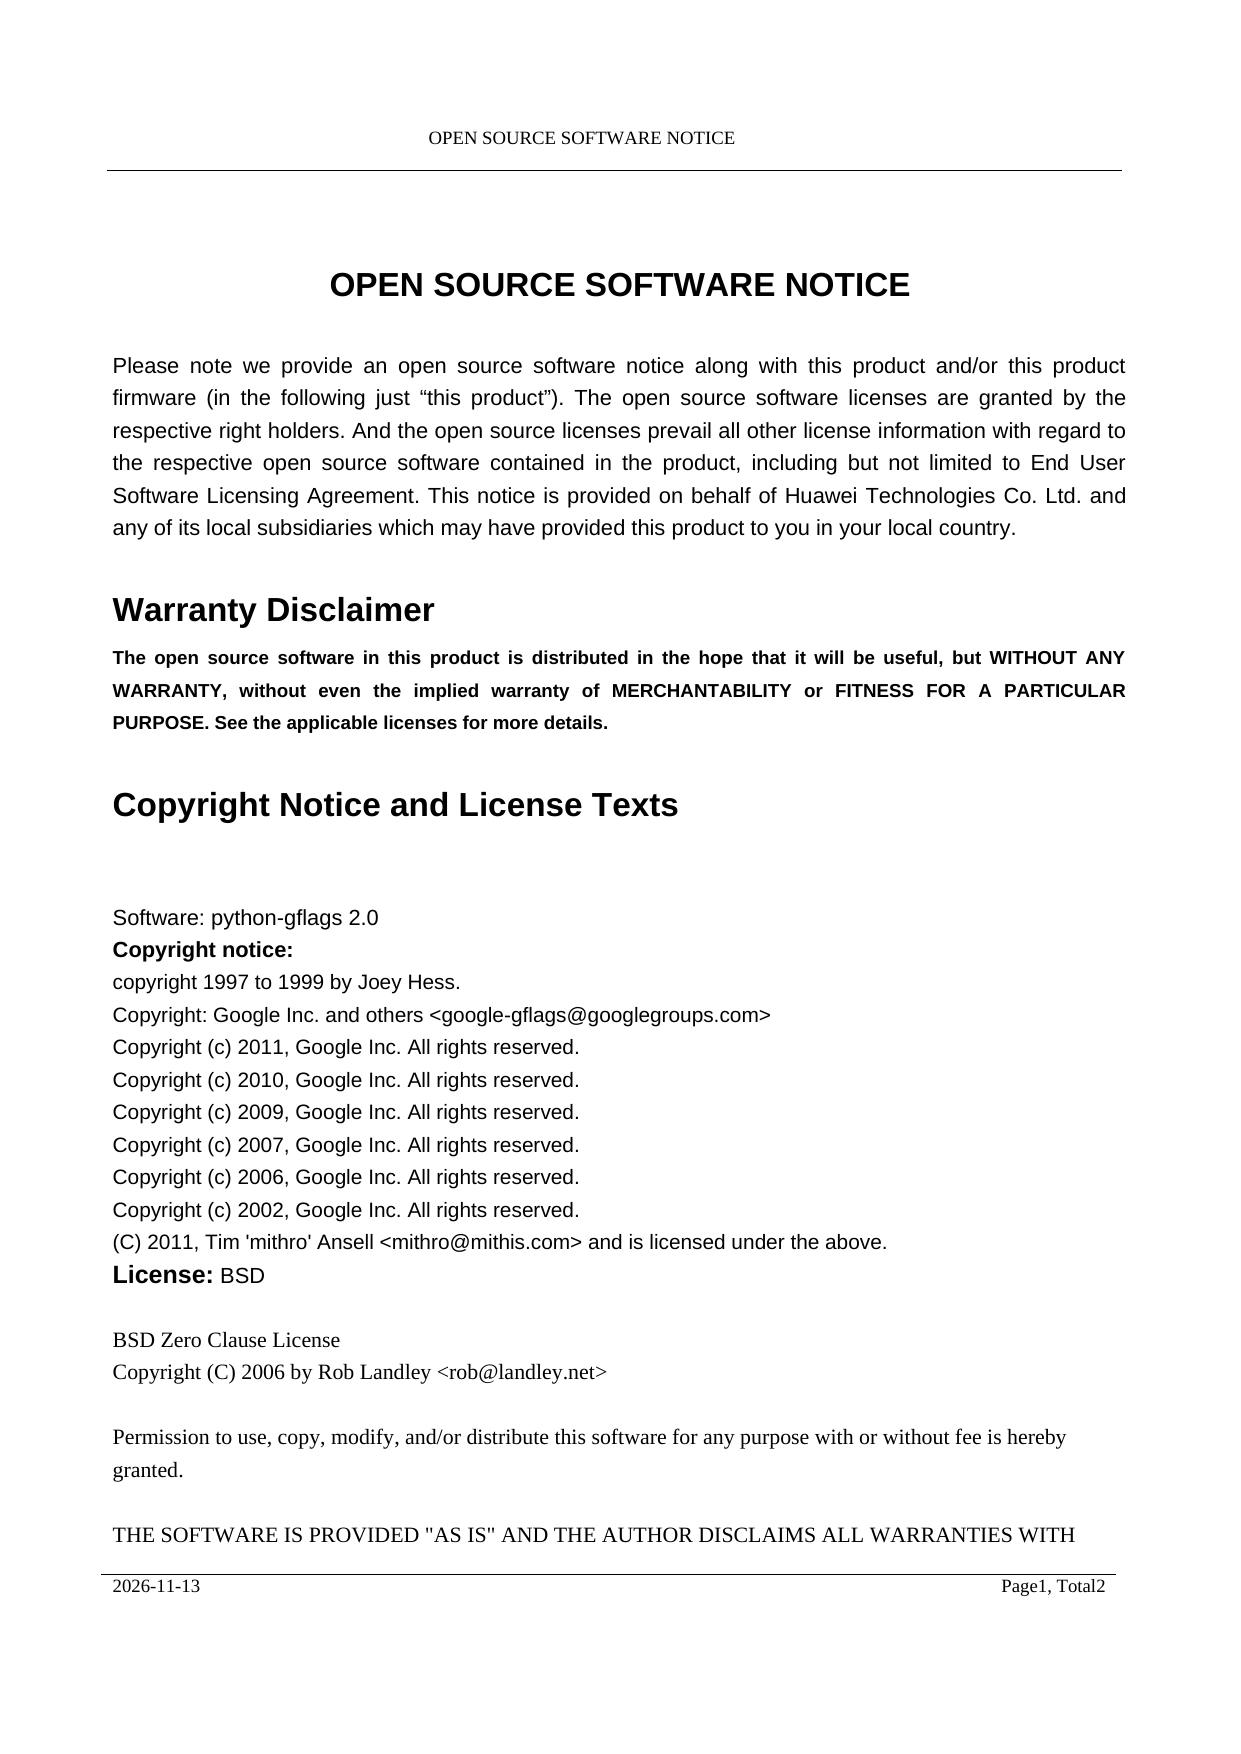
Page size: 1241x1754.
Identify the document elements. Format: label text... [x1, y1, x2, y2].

text Copyright (c) 2011, Google Inc. All rights reserved. [112, 1031, 1128, 1063]
text Software: python-gflags 2.0 [112, 901, 1128, 933]
text Copyright notice: [112, 933, 1128, 966]
text Copyright (c) 2002, Google Inc. All rights reserved. [112, 1193, 1128, 1226]
text OPEN SOURCE SOFTWARE NOTICE [112, 251, 1128, 316]
text Please note we provide an open source software notice along with this product and/or this product firmware (in the following just “this product”). The open source software licenses are granted by the respective right holders. And the open source licenses prevail all other license information with regard to the respective open source software contained in the product, including but not limited to End User Software Licensing Agreement. This notice is provided on behalf of Huawei Technologies Co. Ltd. and any of its local subsidiaries which may have provided this product to you in your local country. [112, 349, 1128, 544]
text Copyright (c) 2007, Google Inc. All rights reserved. [112, 1128, 1128, 1161]
text Copyright (c) 2006, Google Inc. All rights reserved. [112, 1161, 1128, 1193]
text Warranty Disclaimer [112, 576, 1128, 641]
text Copyright: Google Inc. and others <google-gflags@googlegroups.com> [112, 998, 1128, 1031]
text The open source software in this product is distributed in the hope that it will be useful, but WITHOUT ANY WARRANTY, without even the implied warranty of MERCHANTABILITY or FITNESS FOR A PARTICULAR PURPOSE. See the applicable licenses for more details. [112, 641, 1128, 739]
text Copyright (c) 2009, Google Inc. All rights reserved. [112, 1096, 1128, 1128]
text copyright 1997 to 1999 by Joey Hess. [112, 966, 1128, 998]
text Copyright Notice and License Texts [112, 771, 1128, 836]
text (C) 2011, Tim 'mithro' Ansell <mithro@mithis.com> and is licensed under the above. [112, 1226, 1128, 1258]
text Copyright (c) 2010, Google Inc. All rights reserved. [112, 1063, 1128, 1096]
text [112, 1258, 1128, 1551]
